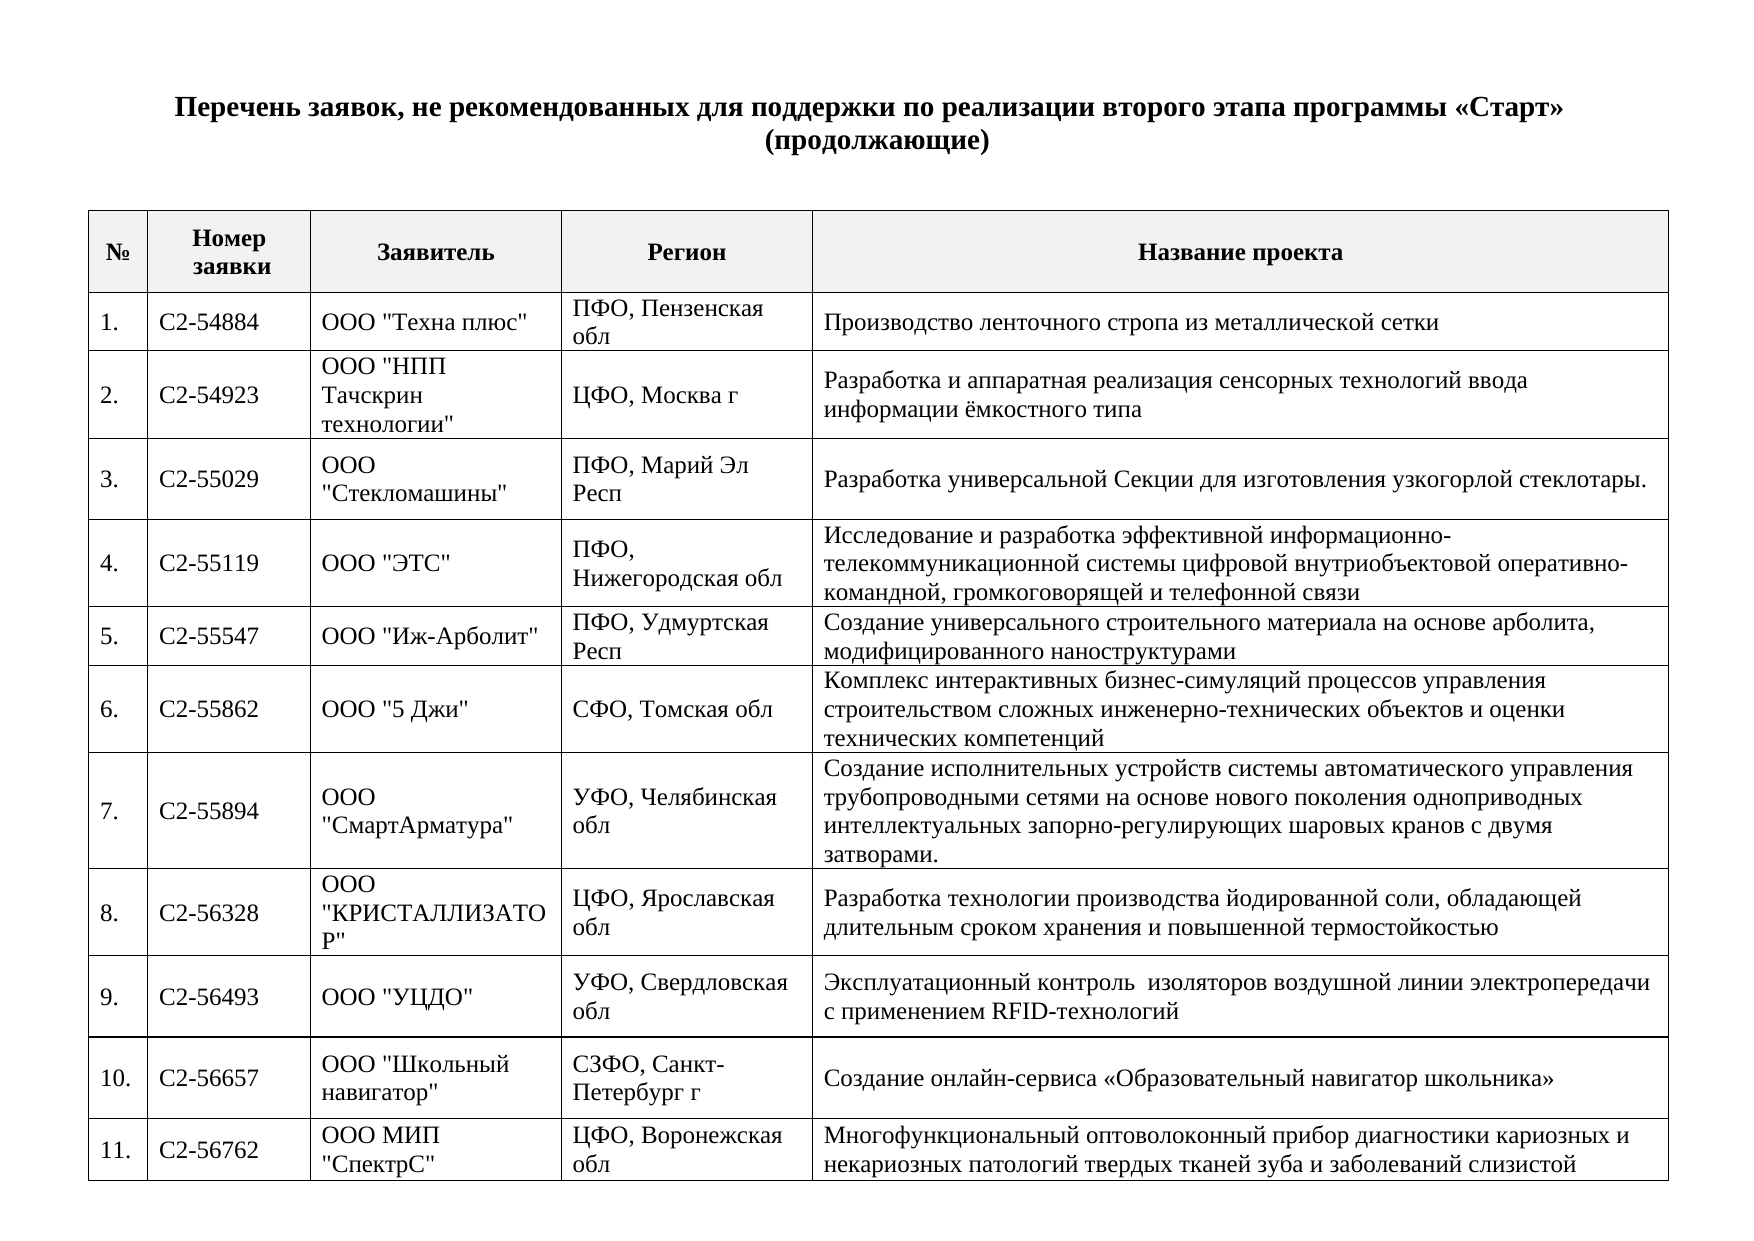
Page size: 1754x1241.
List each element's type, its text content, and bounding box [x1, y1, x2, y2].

table_cell С2-56328 [148, 869, 310, 955]
table_cell С2-55119 [148, 520, 310, 606]
table_cell [89, 753, 147, 868]
table_cell ЦФО, Ярославская обл [562, 869, 812, 955]
table_cell Эксплуатационный контроль изоляторов воздушной линии электропередачи с применением RFID-технологий [813, 956, 1668, 1036]
table_cell ООО "КРИСТАЛЛИЗАТОР" [311, 869, 561, 955]
table_cell С2-55894 [148, 753, 310, 868]
table_cell ПФО, Удмуртская Респ [562, 607, 812, 664]
table_cell ООО "5 Джи" [311, 666, 561, 752]
table_cell УФО, Свердловская обл [562, 956, 812, 1036]
table_cell [89, 439, 147, 519]
table_cell С2-55547 [148, 607, 310, 664]
text (продолжающие) [118, 122, 1636, 156]
table_cell С2-55029 [148, 439, 310, 519]
table_cell [89, 666, 147, 752]
table_cell Исследование и разработка эффективной информационно-телекоммуникационной системы цифровой внутриобъектовой оперативно-командной, громкоговорящей и телефонной связи [813, 520, 1668, 606]
table_cell [89, 1119, 147, 1180]
table_cell ООО "Стекломашины" [311, 439, 561, 519]
table_cell ЦФО, Москва г [562, 351, 812, 437]
table_cell С2-54884 [148, 293, 310, 350]
table_cell С2-56493 [148, 956, 310, 1036]
table_cell ООО "НПП Тачскрин технологии" [311, 351, 561, 437]
table_cell Разработка и аппаратная реализация сенсорных технологий ввода информации ёмкостного типа [813, 351, 1668, 437]
table_cell С2-55862 [148, 666, 310, 752]
table_cell [89, 520, 147, 606]
text Перечень заявок, не рекомендованных для поддержки по реализации второго этапа программы «Старт» [103, 89, 1636, 122]
table_cell ООО "Иж-Арболит" [311, 607, 561, 664]
table_cell ПФО, Нижегородская обл [562, 520, 812, 606]
table_cell ООО "СмартАрматура" [311, 753, 561, 868]
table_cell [813, 1119, 1668, 1180]
table_cell ПФО, Пензенская обл [562, 293, 812, 350]
table_cell Разработка универсальной Секции для изготовления узкогорлой стеклотары. [813, 439, 1668, 519]
table_cell Создание исполнительных устройств системы автоматического управления трубопроводными сетями на основе нового поколения одноприводных интеллектуальных запорно-регулирующих шаровых кранов с двумя затворами. [813, 753, 1668, 868]
table_cell Производство ленточного стропа из металлической сетки [813, 293, 1668, 350]
table_cell ООО МИП "СпектрС" [311, 1119, 561, 1180]
table_cell УФО, Челябинская обл [562, 753, 812, 868]
table_cell ООО "ЭТС" [311, 520, 561, 606]
table_cell [89, 293, 147, 350]
table_header Название проекта [813, 211, 1668, 292]
table_cell С2-54923 [148, 351, 310, 437]
table_header Регион [562, 211, 812, 292]
table_cell ООО "УЦДО" [311, 956, 561, 1036]
table_cell ПФО, Марий Эл Респ [562, 439, 812, 519]
table_cell Создание онлайн-сервиса «Образовательный навигатор школьника» [813, 1038, 1668, 1118]
table_header Номер заявки [148, 211, 310, 292]
table_cell С2-56762 [148, 1119, 310, 1180]
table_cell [562, 1119, 812, 1180]
table_cell [89, 956, 147, 1036]
table_cell ООО "Школьный навигатор" [311, 1038, 561, 1118]
table_cell ООО "Техна плюс" [311, 293, 561, 350]
table_cell Разработка технологии производства йодированной соли, обладающей длительным сроком хранения и повышенной термостойкостью [813, 869, 1668, 955]
table_cell Создание универсального строительного материала на основе арболита, модифицированного наноструктурами [813, 607, 1668, 664]
table_cell С2-56657 [148, 1038, 310, 1118]
table_cell [89, 351, 147, 437]
table_header № [89, 211, 147, 292]
table_header Заявитель [311, 211, 561, 292]
table_cell [89, 607, 147, 664]
table_cell СЗФО, Санкт-Петербург г [562, 1038, 812, 1118]
table_cell Комплекс интерактивных бизнес-симуляций процессов управления строительством сложных инженерно-технических объектов и оценки технических компетенций [813, 666, 1668, 752]
table_cell [89, 869, 147, 955]
table_cell СФО, Томская обл [562, 666, 812, 752]
table_cell [89, 1038, 147, 1118]
